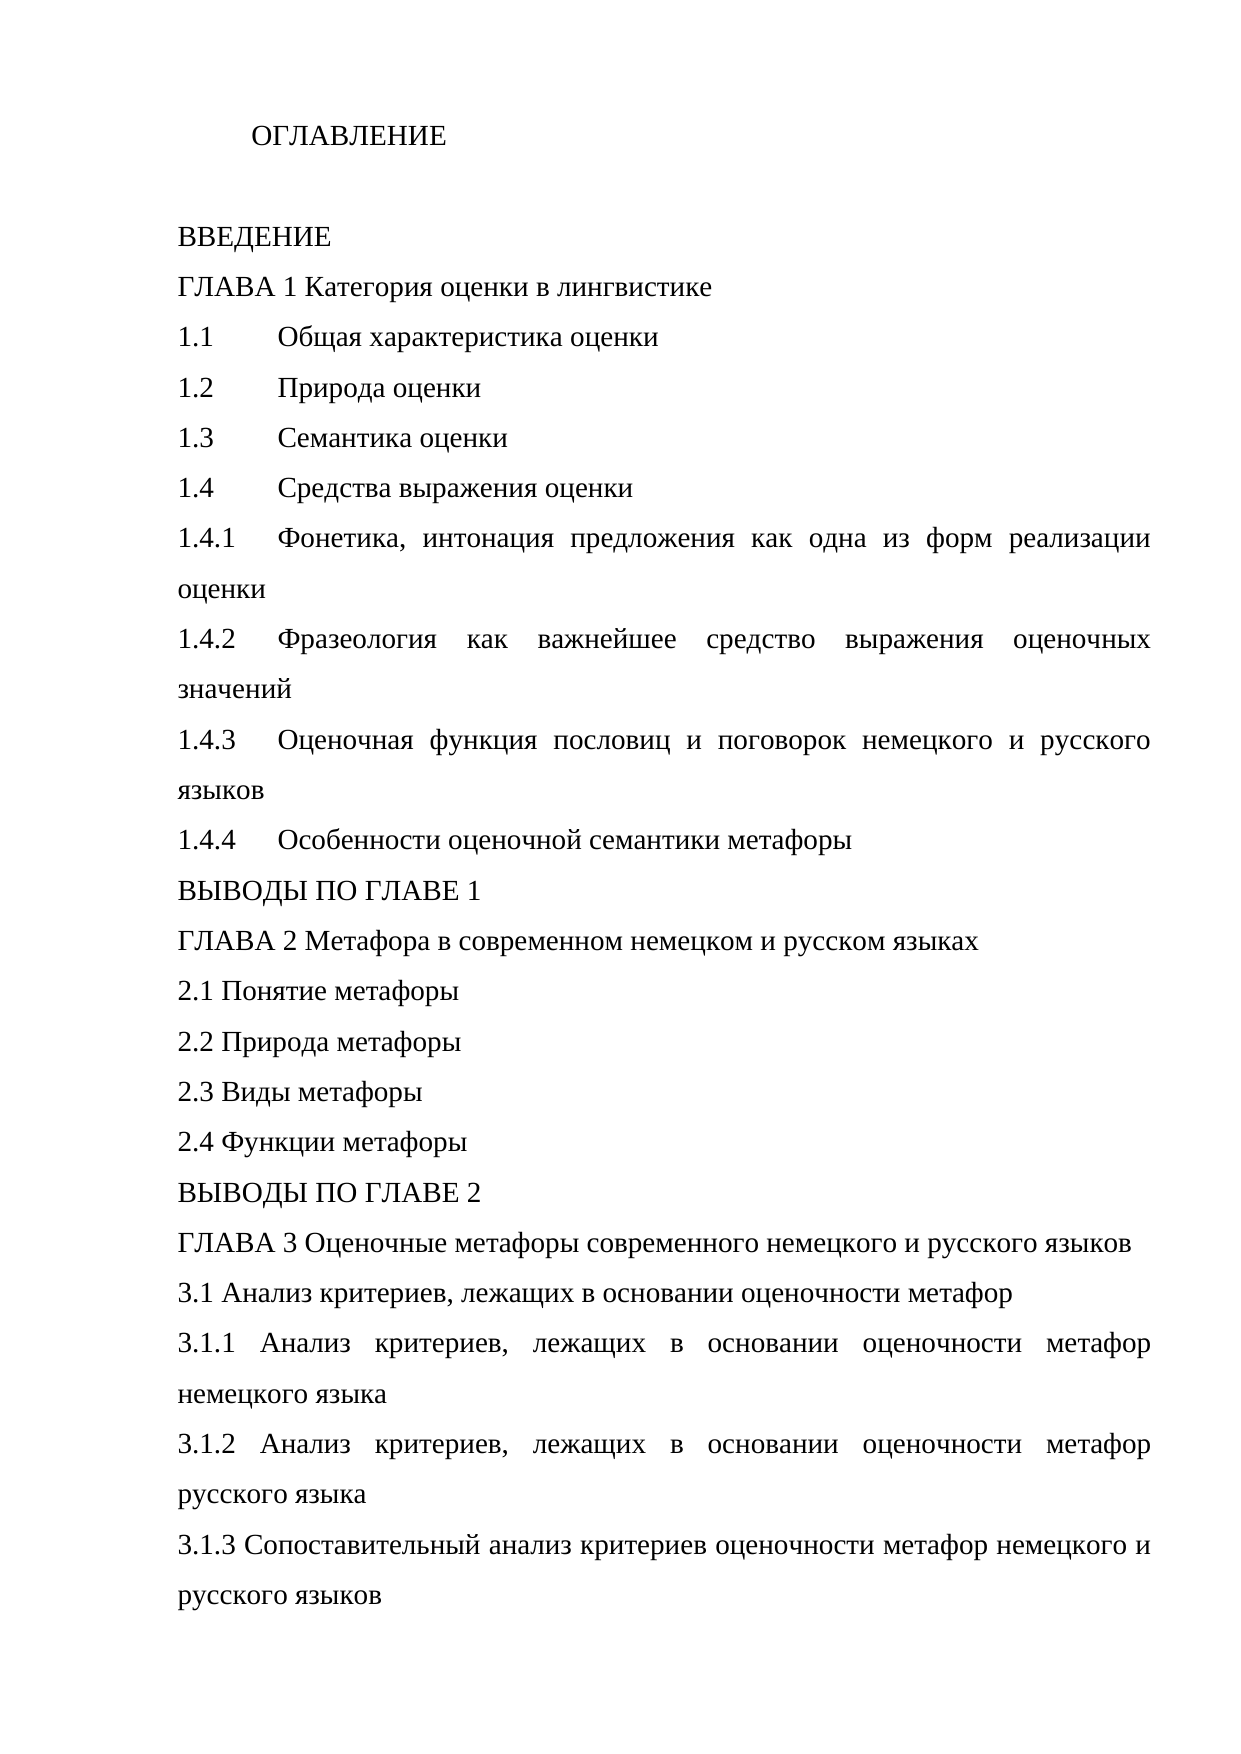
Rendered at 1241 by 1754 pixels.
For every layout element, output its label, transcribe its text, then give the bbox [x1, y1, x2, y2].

text 3.1.3 Сопоставительный анализ критериев оценочности метафор немецкого и русского языков [177, 1527, 1152, 1611]
text ОГЛАВЛЕНИЕ [177, 118, 1152, 152]
list Особенности оценочной семантики метафоры [177, 822, 1152, 856]
text ВВЕДЕНИЕ [177, 219, 1152, 252]
list Фонетика, интонация предложения как одна из форм реализации оценки [177, 521, 1152, 604]
list Природа оценки [177, 370, 1152, 403]
list Оценочная функция пословиц и поговорок немецкого и русского языков [177, 722, 1152, 806]
text 2.3 Виды метафоры [177, 1074, 1152, 1108]
list Семантика оценки [177, 420, 1152, 453]
text ГЛАВА 3 Оценочные метафоры современного немецкого и русского языков [177, 1225, 1152, 1258]
text 2.4 Функции метафоры [177, 1124, 1152, 1158]
text ВЫВОДЫ ПО ГЛАВЕ 1 [177, 873, 1152, 906]
text 2.2 Природа метафоры [177, 1024, 1152, 1057]
text ВЫВОДЫ ПО ГЛАВЕ 2 [177, 1175, 1152, 1208]
text 3.1.2 Анализ критериев, лежащих в основании оценочности метафор русского языка [177, 1426, 1152, 1510]
list Средства выражения оценки [177, 470, 1152, 504]
list Общая характеристика оценки [177, 319, 1152, 353]
list Фразеология как важнейшее средство выражения оценочных значений [177, 621, 1152, 705]
text 3.1 Анализ критериев, лежащих в основании оценочности метафор [177, 1275, 1152, 1309]
text ГЛАВА 1 Категория оценки в лингвистике [177, 269, 1152, 303]
text 2.1 Понятие метафоры [177, 973, 1152, 1007]
text ГЛАВА 2 Метафора в современном немецком и русском языках [177, 923, 1152, 957]
text 3.1.1 Анализ критериев, лежащих в основании оценочности метафор немецкого языка [177, 1326, 1152, 1409]
